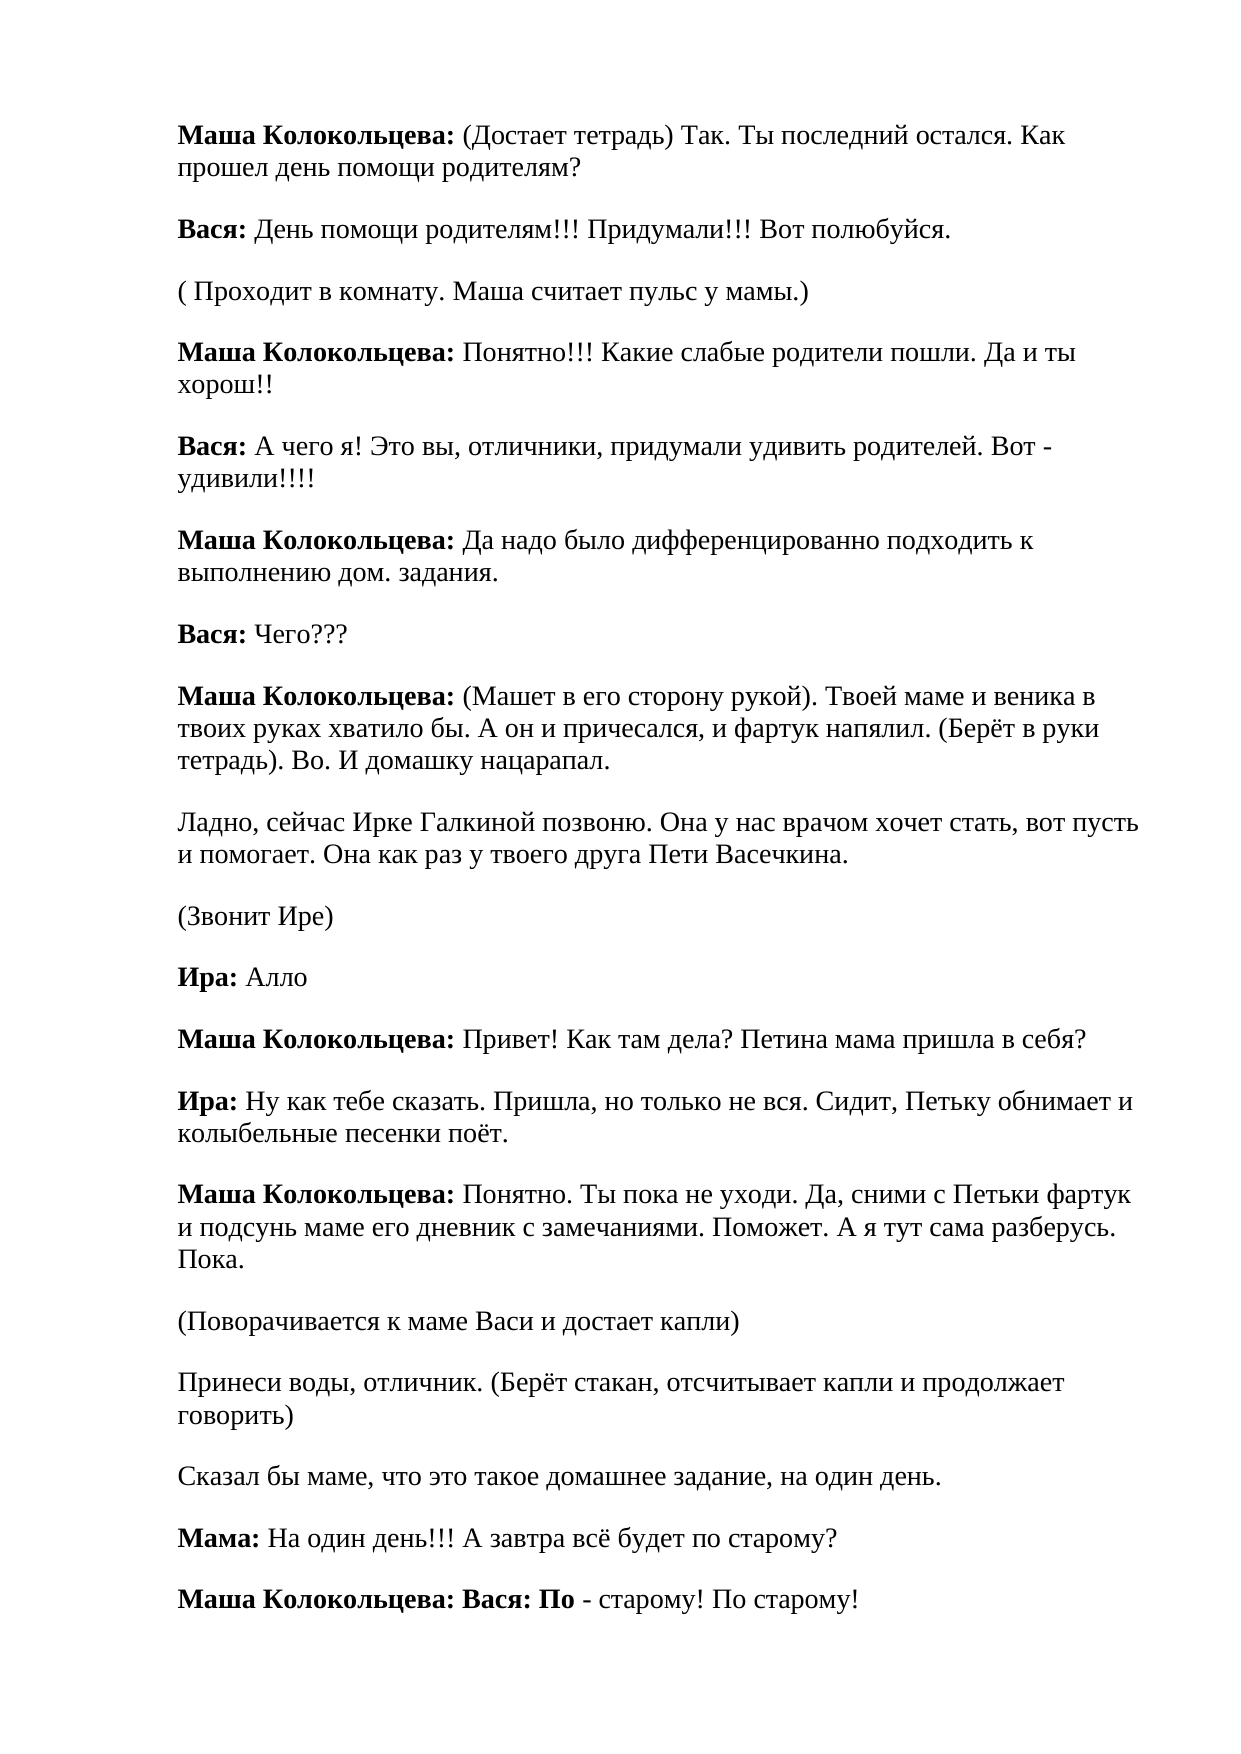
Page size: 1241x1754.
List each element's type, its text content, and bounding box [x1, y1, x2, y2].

text Ладно, сейчас Ирке Галкиной позвоню. Она у нас врачом хочет стать, вот пусть и помогает. Она как раз у твоего друга Пети Васечкина. [177, 805, 1152, 870]
text Маша Колокольцева: (Машет в его сторону рукой). Твоей маме и веника в твоих руках хватило бы. А он и причесался, и фартук напялил. (Берёт в руки тетрадь). Во. И домашку нацарапал. [177, 679, 1152, 776]
text Принеси воды, отличник. (Берёт стакан, отсчитывает капли и продолжает говорить) [177, 1366, 1152, 1430]
text Маша Колокольцева: (Достает тетрадь) Так. Ты последний остался. Как прошел день помощи родителям? [177, 118, 1152, 183]
text Маша Колокольцева: Понятно!!! Какие слабые родители пошли. Да и ты хорош!! [177, 335, 1152, 400]
text Маша Колокольцева: Вася: По - старому! По старому! [177, 1583, 1152, 1615]
text Ира: Ну как тебе сказать. Пришла, но только не вся. Сидит, Петьку обнимает и колыбельные песенки поёт. [177, 1084, 1152, 1148]
text Ира: Алло [177, 961, 1152, 993]
text (Поворачивается к маме Васи и достает капли) [177, 1304, 1152, 1336]
text ( Проходит в комнату. Маша считает пульс у мамы.) [177, 274, 1152, 306]
text Маша Колокольцева: Понятно. Ты пока не уходи. Да, сними с Петьки фартук и подсунь маме его дневник с замечаниями. Поможет. А я тут сама разберусь. Пока. [177, 1178, 1152, 1275]
text Маша Колокольцева: Привет! Как там дела? Петина мама пришла в себя? [177, 1022, 1152, 1054]
text Вася: День помощи родителям!!! Придумали!!! Вот полюбуйся. [177, 212, 1152, 244]
text Маша Колокольцева: Да надо было дифференцированно подходить к выполнению дом. задания. [177, 523, 1152, 588]
text Сказал бы маме, что это такое домашнее задание, на один день. [177, 1459, 1152, 1492]
text Вася: Чего??? [177, 617, 1152, 649]
text (Звонит Ире) [177, 899, 1152, 931]
text Мама: На один день!!! А завтра всё будет по старому? [177, 1521, 1152, 1553]
text Вася: А чего я! Это вы, отличники, придумали удивить родителей. Вот - удивили!!!! [177, 429, 1152, 494]
